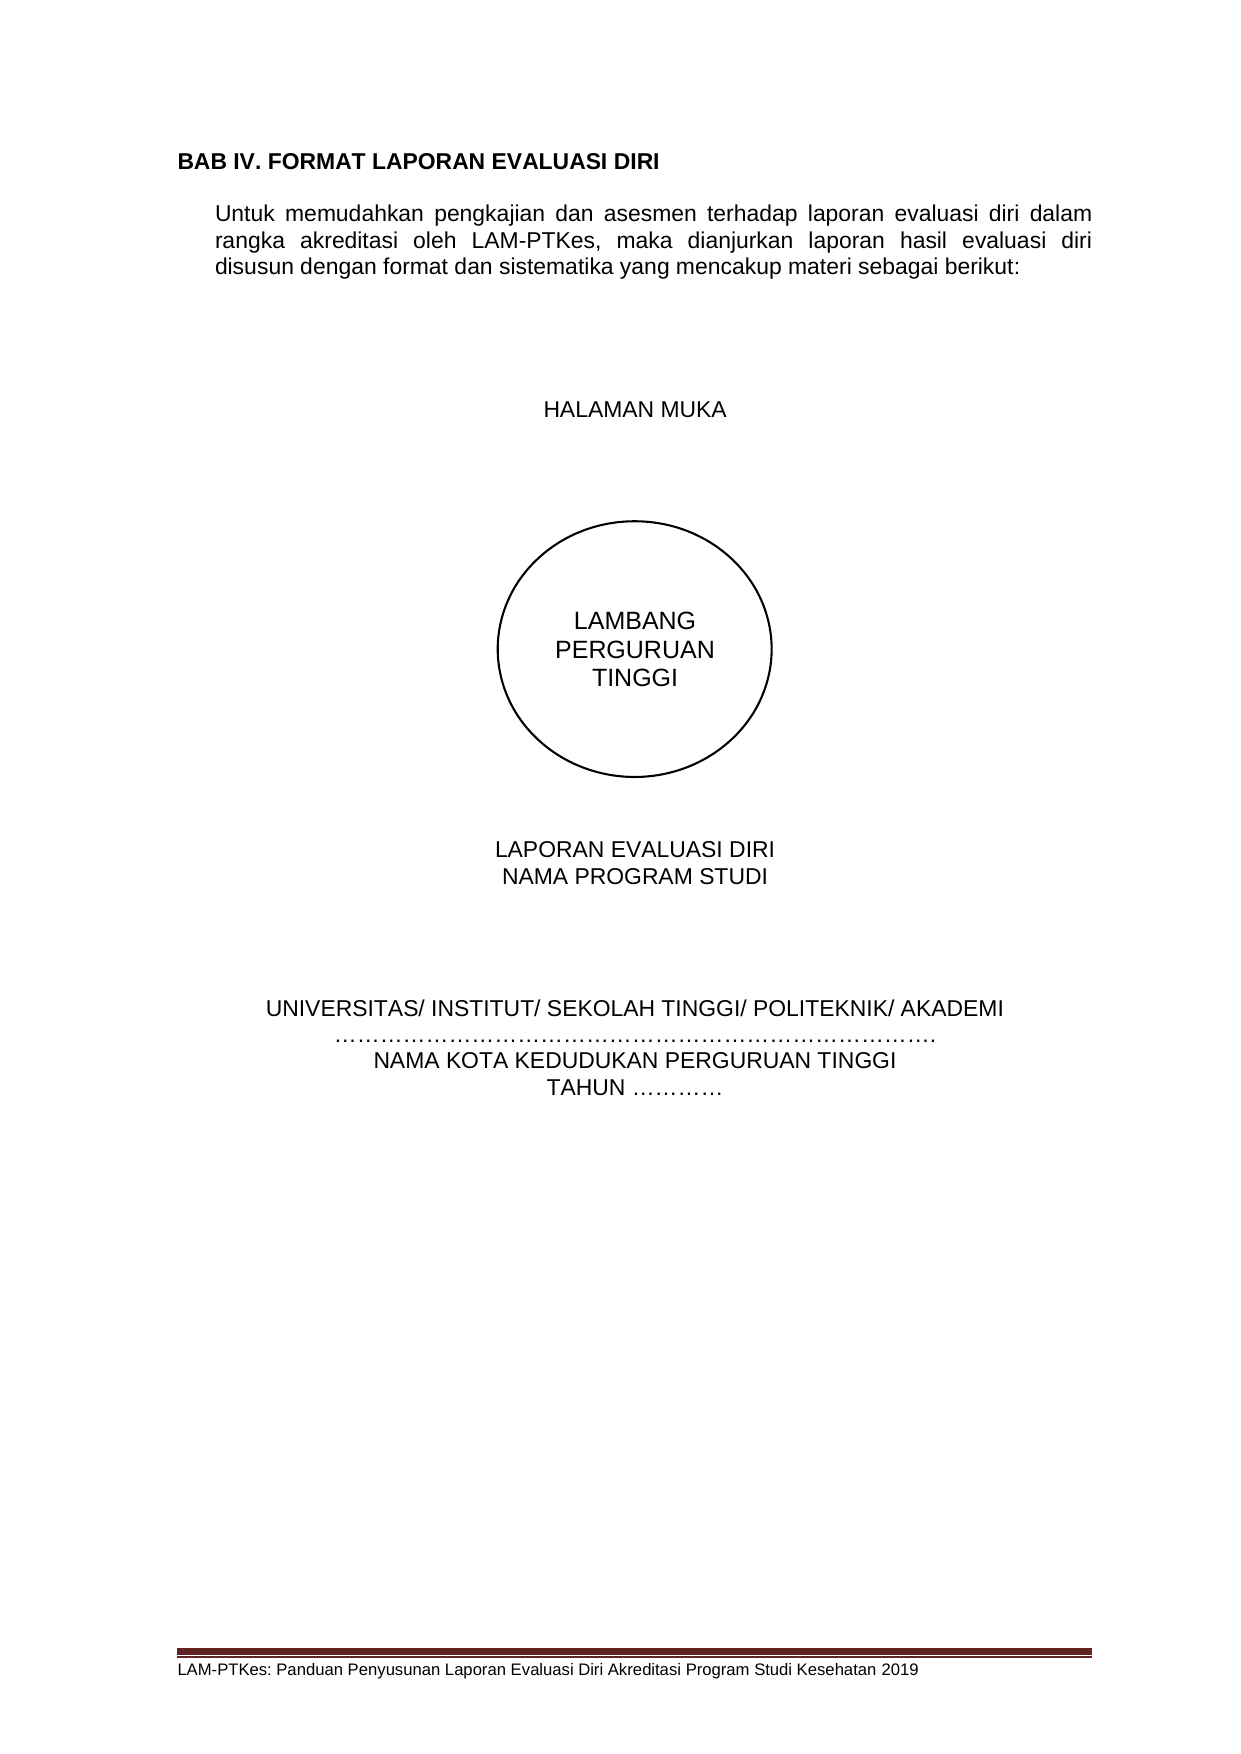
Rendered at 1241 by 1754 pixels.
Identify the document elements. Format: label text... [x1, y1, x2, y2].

text NAMA PROGRAM STUDI [177, 863, 1092, 889]
text UNIVERSITAS/ INSTITUT/ SEKOLAH TINGGI/ POLITEKNIK/ AKADEMI [177, 994, 1092, 1021]
text ……………………………………………………………………. [177, 1021, 1092, 1047]
subtitle BAB IV. FORMAT LAPORAN EVALUASI DIRI [177, 148, 1092, 174]
text TAHUN ………… [177, 1074, 1092, 1100]
text LAPORAN EVALUASI DIRI [177, 836, 1092, 863]
text Untuk memudahkan pengkajian dan asesmen terhadap laporan evaluasi diri dalam rangka akreditasi oleh LAM-PTKes, maka dianjurkan laporan hasil evaluasi diri disusun dengan format dan sistematika yang mencakup materi sebagai berikut: [215, 200, 1092, 279]
text HALAMAN MUKA [177, 396, 1092, 422]
text NAMA KOTA KEDUDUKAN PERGURUAN TINGGI [177, 1047, 1092, 1074]
